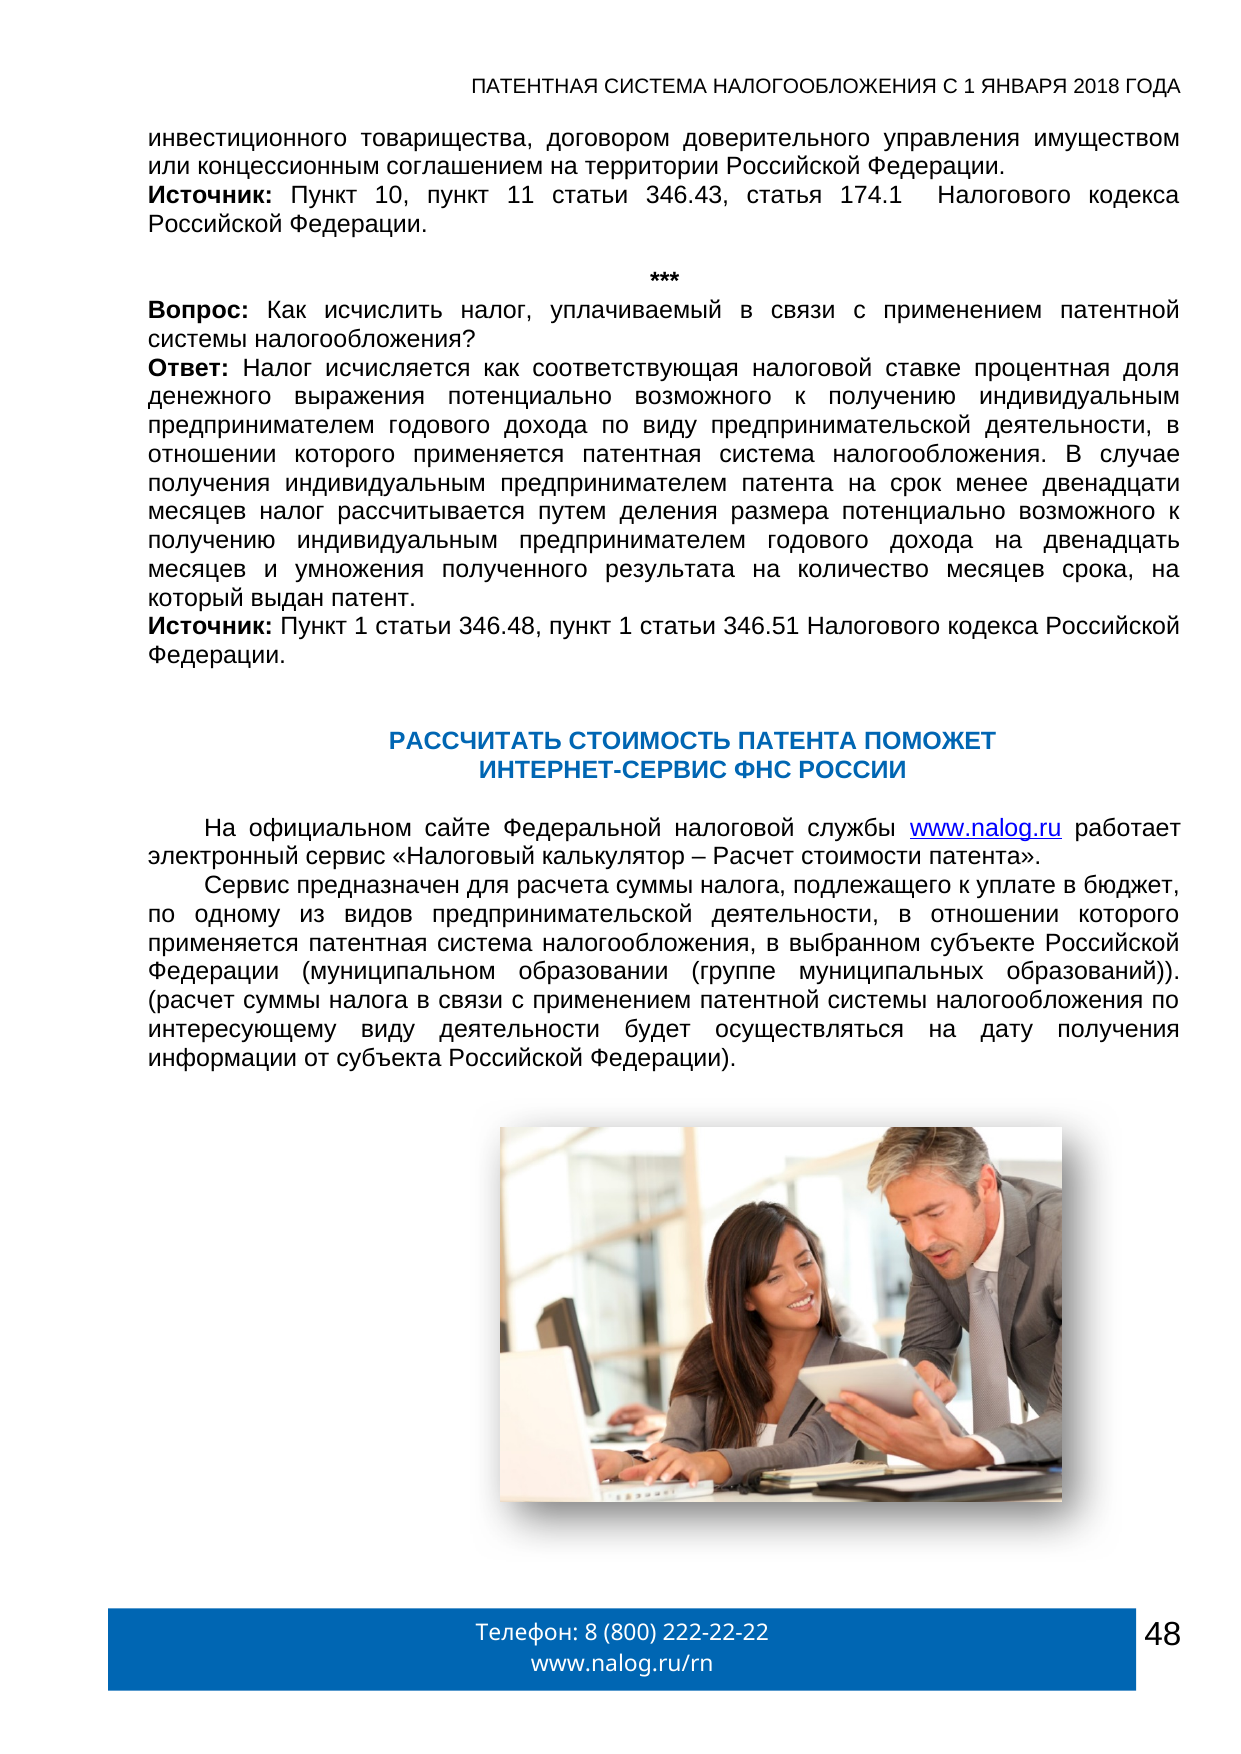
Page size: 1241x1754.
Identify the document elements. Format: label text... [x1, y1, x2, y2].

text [148, 122, 1181, 180]
text Ответ: Налог исчисляется как соответствующая налоговой ставке процентная доля денежного выражения потенциально возможного к получению индивидуальным предпринимателем годового дохода по виду предпринимательской деятельности, в отношении которого применяется патентная система налогообложения. В случае получения индивидуальным предпринимателем патента на срок менее двенадцати месяцев налог рассчитывается путем деления размера потенциально возможного к получению индивидуальным предпринимателем годового дохода на двенадцать месяцев и умножения полученного результата на количество месяцев срока, на который выдан патент. [148, 352, 1181, 611]
text Источник: Пункт 1 статьи 346.48, пункт 1 статьи 346.51 Налогового кодекса Российской Федерации. [148, 611, 1181, 669]
text *** [148, 266, 1181, 295]
text На официальном сайте Федеральной налоговой службы www.nalog.ru работает электронный сервис «Налоговый калькулятор – Расчет стоимости патента». [148, 812, 1181, 870]
text Сервис предназначен для расчета суммы налога, подлежащего к уплате в бюджет, по одному из видов предпринимательской деятельности, в отношении которого применяется патентная система налогообложения, в выбранном субъекте Российской Федерации (муниципальном образовании (группе муниципальных образований)). (расчет суммы налога в связи с применением патентной системы налогообложения по интересующему виду деятельности будет осуществляться на дату получения информации от субъекта Российской Федерации). [148, 870, 1181, 1071]
text РАССЧИТАТЬ СТОИМОСТЬ ПАТЕНТА ПОМОЖЕТ [148, 726, 1181, 755]
picture [500, 1127, 1062, 1502]
text Вопрос: Как исчислить налог, уплачиваемый в связи с применением патентной системы налогообложения? [148, 295, 1181, 352]
text Источник: Пункт 10, пункт 11 статьи 346.43, статья 174.1 Налогового кодекса Российской Федерации. [148, 180, 1181, 237]
text ИНТЕРНЕТ-СЕРВИС ФНС РОССИИ [148, 755, 1181, 784]
